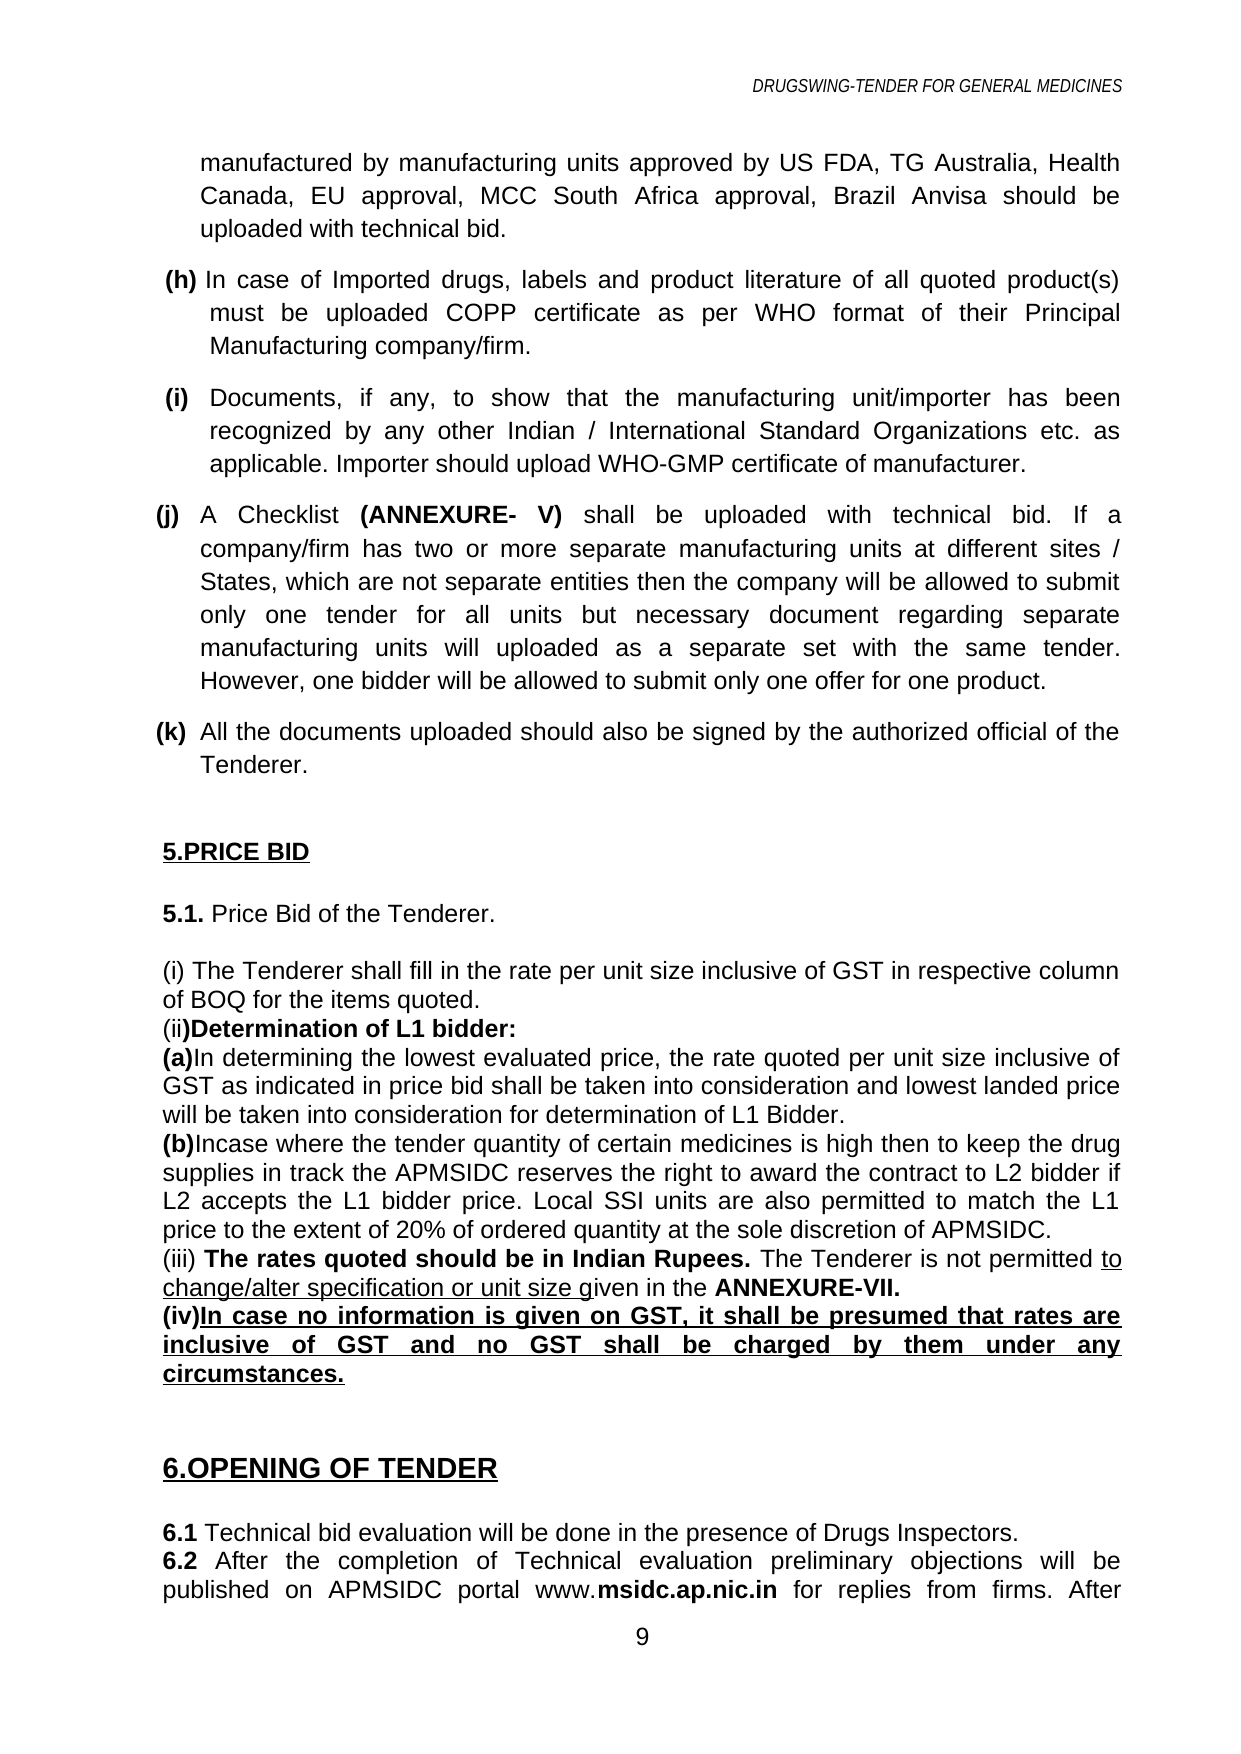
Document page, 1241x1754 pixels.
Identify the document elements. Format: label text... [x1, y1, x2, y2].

subtitle 5.PRICE BID [162, 837, 1122, 866]
text 5.1. Price Bid of the Tenderer. [162, 899, 1122, 927]
text (b)Incase where the tender quantity of certain medicines is high then to keep the drug supplies in track the APMSIDC reserves the right to award the contract to L2 bidder if L2 accepts the L1 bidder price. Local SSI units are also permitted to match the L1 price to the extent of 20% of ordered quantity at the sole discretion of APMSIDC. [162, 1129, 1122, 1244]
list All the documents uploaded should also be signed by the authorized official of the Tenderer. [156, 717, 1122, 779]
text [162, 1546, 1122, 1604]
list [156, 148, 1122, 242]
text 6.1 Technical bid evaluation will be done in the presence of Drugs Inspectors. [162, 1518, 1122, 1546]
list In case of Imported drugs, labels and product literature of all quoted product(s) must be uploaded COPP certificate as per WHO format of their Principal Manufacturing company/firm. [165, 265, 1122, 360]
text (iv)In case no information is given on GST, it shall be presumed that rates are inclusive of GST and no GST shall be charged by them under any circumstances. [162, 1301, 1122, 1355]
text (a)In determining the lowest evaluated price, the rate quoted per unit size inclusive of GST as indicated in price bid shall be taken into consideration and lowest landed price will be taken into consideration for determination of L1 Bidder. [162, 1042, 1122, 1129]
text (i) The Tenderer shall fill in the rate per unit size inclusive of GST in respective column of BOQ for the items quoted. [162, 956, 1122, 1014]
subtitle 6.OPENING OF TENDER [162, 1451, 1122, 1484]
list Documents, if any, to show that the manufacturing unit/importer has been recognized by any other Indian / International Standard Organizations etc. as applicable. Importer should upload WHO-GMP certificate of manufacturer. [165, 383, 1122, 478]
text (ii)Determination of L1 bidder: [162, 1014, 1122, 1042]
list A Checklist (ANNEXURE- V) shall be uploaded with technical bid. If a company/firm has two or more separate manufacturing units at different sites / States, which are not separate entities then the company will be allowed to submit only one tender for all units but necessary document regarding separate manufacturing units will uploaded as a separate set with the same tender. However, one bidder will be allowed to submit only one offer for one product. [156, 501, 1122, 694]
text (iv)In case no information is given on GST, it shall be presumed that rates are inclusive of GST and no GST shall be charged by them under any circumstances. [162, 1356, 1122, 1387]
text (iii) The rates quoted should be in Indian Rupees. The Tenderer is not permitted to change/alter specification or unit size given in the ANNEXURE-VII. [162, 1244, 1122, 1301]
